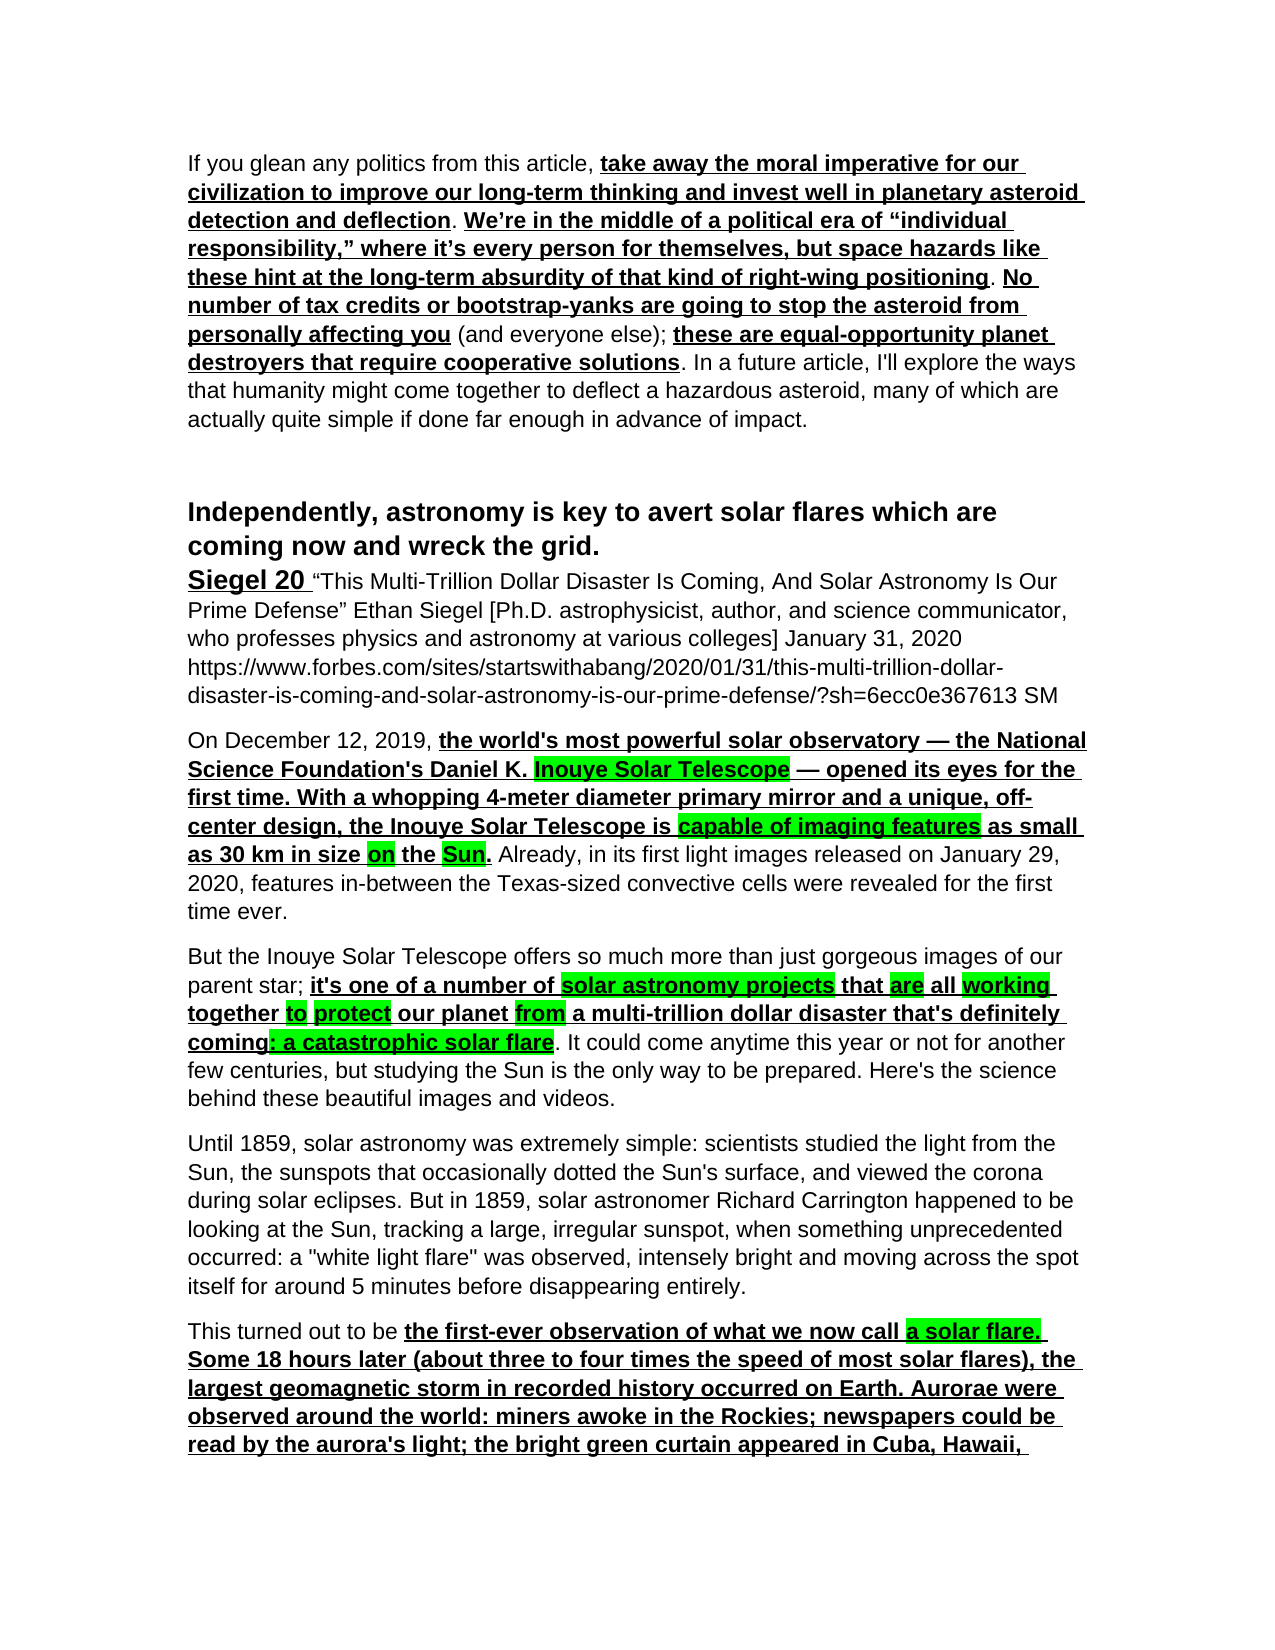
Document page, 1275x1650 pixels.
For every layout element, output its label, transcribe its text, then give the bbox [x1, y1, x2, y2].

text Until 1859, solar astronomy was extremely simple: scientists studied the light from the Sun, the sunspots that occasionally dotted the Sun's surface, and viewed the corona during solar eclipses. But in 1859, solar astronomer Richard Carrington happened to be looking at the Sun, tracking a large, irregular sunspot, when something unprecedented occurred: a "white light flare" was observed, intensely bright and moving across the spot itself for around 5 minutes before disappearing entirely. [187, 1130, 1087, 1299]
subtitle Independently, astronomy is key to avert solar flares which are coming now and wreck the grid. [187, 496, 1087, 561]
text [187, 1318, 1087, 1458]
text But the Inouye Solar Telescope offers so much more than just gorgeous images of our parent star; it's one of a number of solar astronomy projects that are all working together to protect our planet from a multi-trillion dollar disaster that's definitely coming: a catastrophic solar flare. It could come anytime this year or not for another few centuries, but studying the Sun is the only way to be prepared. Here's the science behind these beautiful images and videos. [187, 943, 1087, 1112]
text Siegel 20 “This Multi-Trillion Dollar Disaster Is Coming, And Solar Astronomy Is Our Prime Defense” Ethan Siegel [Ph.D. astrophysicist, author, and science communicator, who professes physics and astronomy at various colleges] January 31, 2020 https://www.forbes.com/sites/startswithabang/2020/01/31/this-multi-trillion-dollar-disaster-is-coming-and-solar-astronomy-is-our-prime-defense/?sh=6ecc0e367613 SM [187, 564, 1087, 709]
text On December 12, 2019, the world's most powerful solar observatory — the National Science Foundation's Daniel K. Inouye Solar Telescope — opened its eyes for the first time. With a whopping 4-meter diameter primary mirror and a unique, off-center design, the Inouye Solar Telescope is capable of imaging features as small as 30 km in size on the Sun. Already, in its first light images released on January 29, 2020, features in-between the Texas-sized convective cells were revealed for the first time ever. [187, 727, 1087, 924]
text If you glean any politics from this article, take away the moral imperative for our civilization to improve our long-term thinking and invest well in planetary asteroid detection and deflection. We’re in the middle of a political era of “individual responsibility,” where it’s every person for themselves, but space hazards like these hint at the long-term absurdity of that kind of right-wing positioning. No number of tax credits or bootstrap-yanks are going to stop the asteroid from personally affecting you (and everyone else); these are equal-opportunity planet destroyers that require cooperative solutions. In a future article, I'll explore the ways that humanity might come together to deflect a hazardous asteroid, many of which are actually quite simple if done far enough in advance of impact. [187, 150, 1087, 432]
